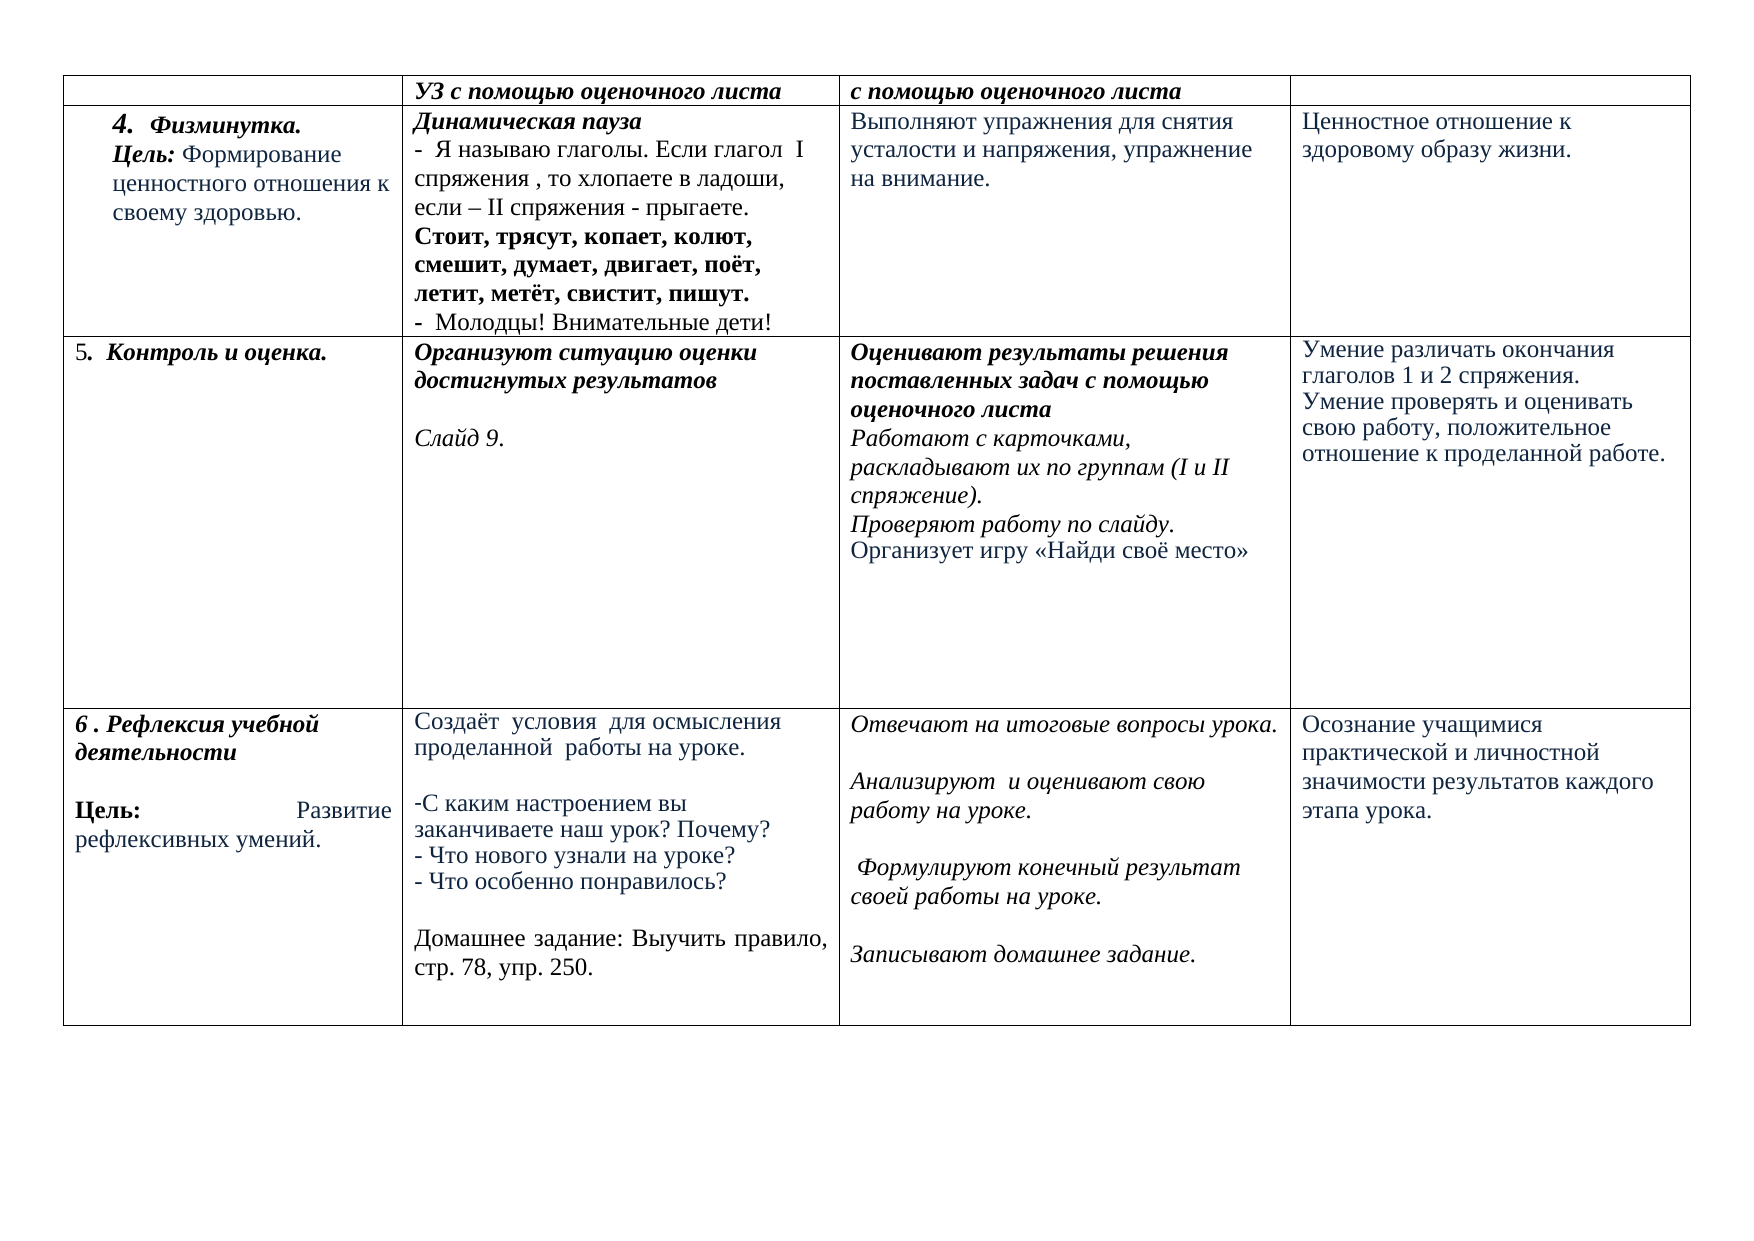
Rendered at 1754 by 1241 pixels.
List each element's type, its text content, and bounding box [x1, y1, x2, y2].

table_cell Создаёт условия для осмысления проделанной работы на уроке. -С каким настроением вы заканчиваете наш урок? Почему? - Что нового узнали на уроке? - Что особенно понравилось? Домашнее задание: Выучить правило, стр. 78, упр. 250. [403, 709, 839, 1025]
table_cell Динамическая пауза - Я называю глаголы. Если глагол I спряжения , то хлопаете в ладоши, если – II спряжения - прыгаете. Стоит, трясут, копает, колют, смешит, думает, двигает, поёт, летит, метёт, свистит, пишут. - Молодцы! Внимательные дети! [403, 106, 839, 336]
table_cell 6 . Рефлексия учебной деятельности Цель: Развитие рефлексивных умений. [64, 709, 402, 1025]
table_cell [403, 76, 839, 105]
table_cell Физминутка. Цель: Формирование ценностного отношения к своему здоровью. [64, 106, 402, 336]
table_cell Оценивают результаты решения поставленных задач с помощью оценочного листа Работают с карточками, раскладывают их по группам (I и II спряжение). Проверяют работу по слайду. Организует игру «Найди своё место» [840, 337, 1290, 708]
table_cell Выполняют упражнения для снятия усталости и напряжения, упражнение на внимание. [840, 106, 1290, 336]
table_cell 5. Контроль и оценка. [64, 337, 402, 708]
table_cell Ценностное отношение к здоровому образу жизни. [1291, 106, 1690, 336]
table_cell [64, 76, 402, 105]
table_cell Осознание учащимися практической и личностной значимости результатов каждого этапа урока. [1291, 709, 1690, 1025]
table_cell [1291, 76, 1690, 105]
table_cell Отвечают на итоговые вопросы урока. Анализируют и оценивают свою работу на уроке. Формулируют конечный результат своей работы на уроке. Записывают домашнее задание. [840, 709, 1290, 1025]
table_cell Умение различать окончания глаголов 1 и 2 спряжения. Умение проверять и оценивать свою работу, положительное отношение к проделанной работе. [1291, 337, 1690, 708]
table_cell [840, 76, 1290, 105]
table_cell Организуют ситуацию оценки достигнутых результатов Слайд 9. [403, 337, 839, 708]
